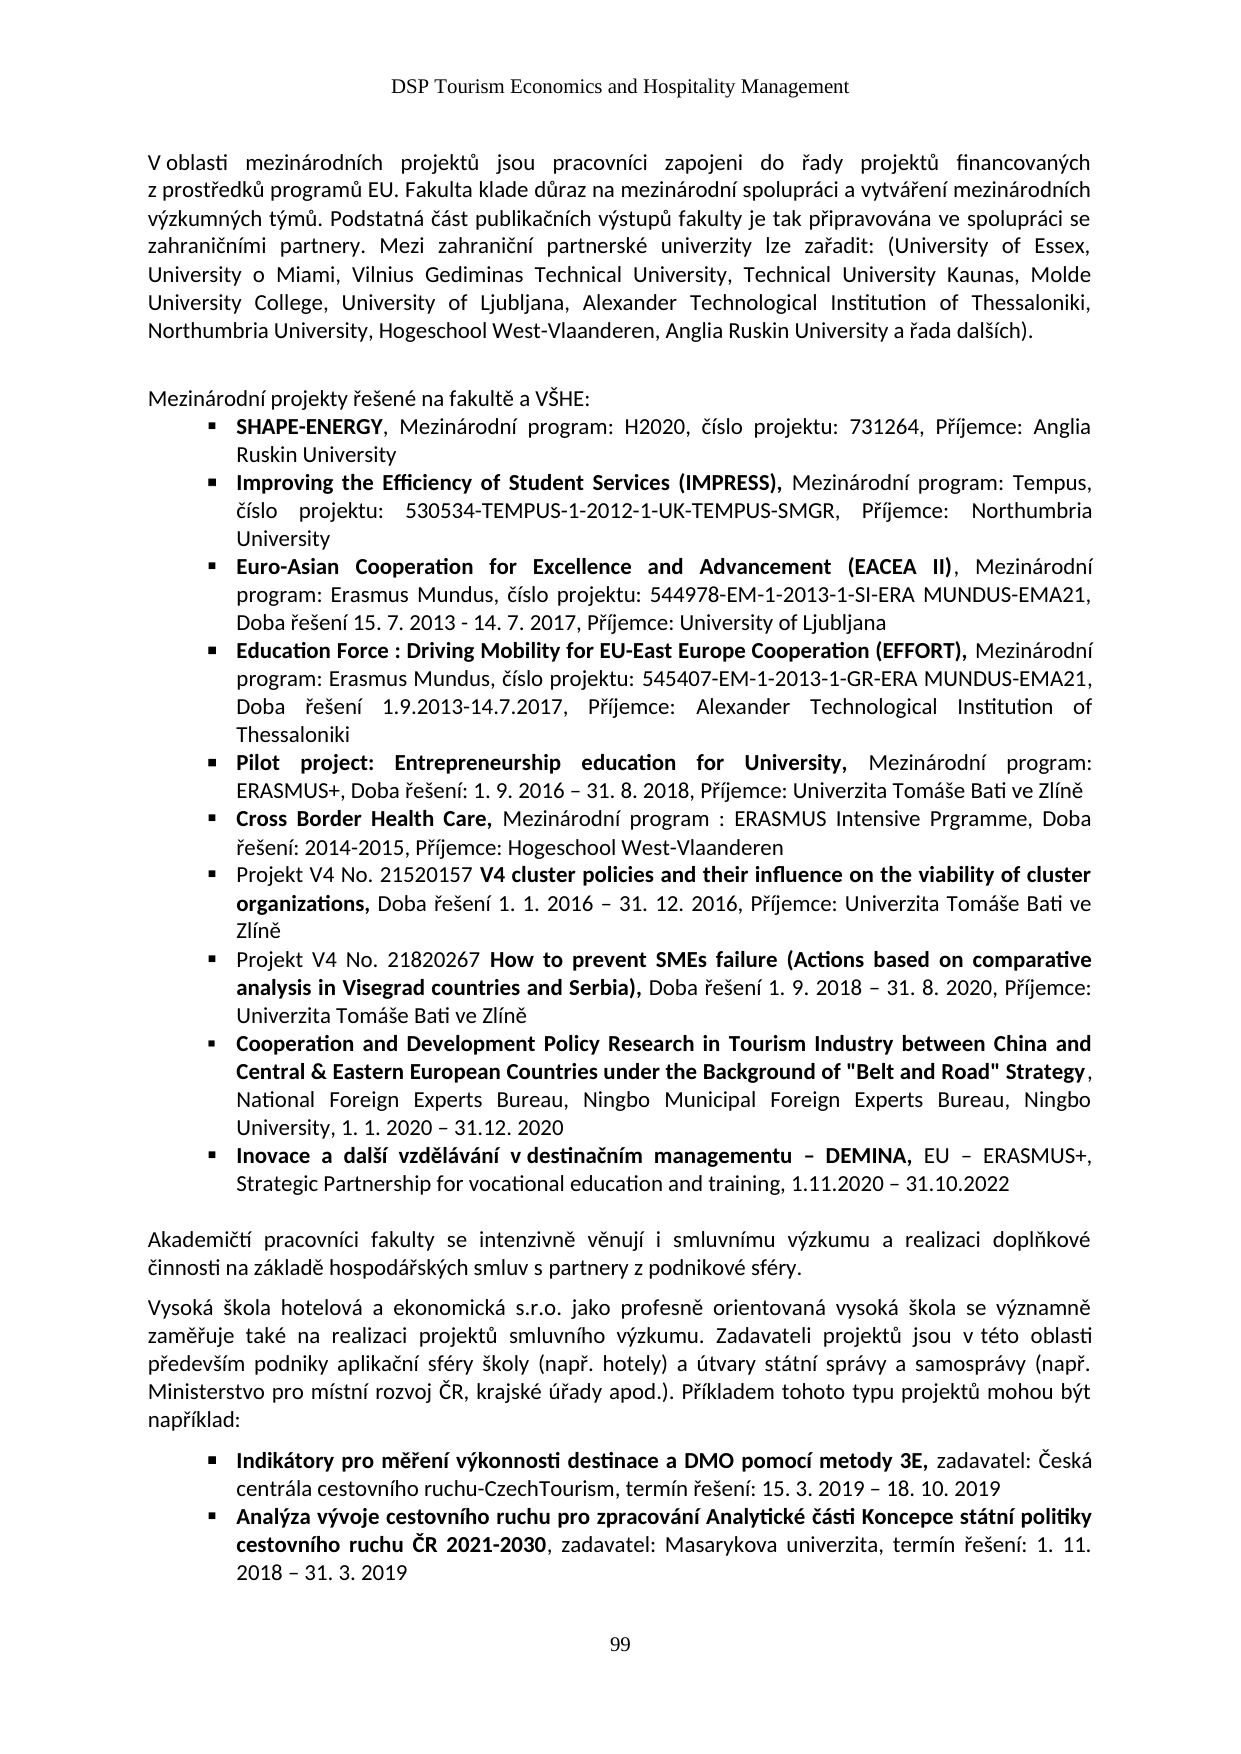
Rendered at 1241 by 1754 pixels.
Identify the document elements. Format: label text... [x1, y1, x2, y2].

list Analýza vývoje cestovního ruchu pro zpracování Analytické části Koncepce státní politiky cestovního ruchu ČR 2021-2030, zadavatel: Masarykova univerzita, termín řešení: 1. 11. 2018 – 31. 3. 2019 [207, 1502, 1093, 1586]
list Euro-Asian Cooperation for Excellence and Advancement (EACEA II), Mezinárodní program: Erasmus Mundus, číslo projektu: 544978-EM-1-2013-1-SI-ERA MUNDUS-EMA21, Doba řešení 15. 7. 2013 - 14. 7. 2017, Příjemce: University of Ljubljana [207, 552, 1093, 636]
list Indikátory pro měření výkonnosti destinace a DMO pomocí metody 3E, zadavatel: Česká centrála cestovního ruchu-CzechTourism, termín řešení: 15. 3. 2019 – 18. 10. 2019 [207, 1446, 1093, 1502]
list Projekt V4 No. 21520157 V4 cluster policies and their influence on the viability of cluster organizations, Doba řešení 1. 1. 2016 – 31. 12. 2016, Příjemce: Univerzita Tomáše Bati ve Zlíně [207, 861, 1093, 945]
list Cooperation and Development Policy Research in Tourism Industry between China and Central & Eastern European Countries under the Background of "Belt and Road" Strategy, National Foreign Experts Bureau, Ningbo Municipal Foreign Experts Bureau, Ningbo University, 1. 1. 2020 – 31.12. 2020 [207, 1029, 1093, 1141]
list Cross Border Health Care, Mezinárodní program : ERASMUS Intensive Prgramme, Doba řešení: 2014-2015, Příjemce: Hogeschool West-Vlaanderen [207, 804, 1093, 861]
list SHAPE-ENERGY, Mezinárodní program: H2020, číslo projektu: 731264, Příjemce: Anglia Ruskin University [207, 412, 1093, 468]
list Inovace a další vzdělávání v destinačním managementu – DEMINA, EU – ERASMUS+, Strategic Partnership for vocational education and training, 1.11.2020 – 31.10.2022 [207, 1141, 1093, 1197]
list Projekt V4 No. 21820267 How to prevent SMEs failure (Actions based on comparative analysis in Visegrad countries and Serbia), Doba řešení 1. 9. 2018 – 31. 8. 2020, Příjemce: Univerzita Tomáše Bati ve Zlíně [207, 945, 1093, 1029]
text Mezinárodní projekty řešené na fakultě a VŠHE: [148, 384, 1093, 412]
text Vysoká škola hotelová a ekonomická s.r.o. jako profesně orientovaná vysoká škola se významně zaměřuje také na realizaci projektů smluvního výzkumu. Zadavateli projektů jsou v této oblasti především podniky aplikační sféry školy (např. hotely) a útvary státní správy a samosprávy (např. Ministerstvo pro místní rozvoj ČR, krajské úřady apod.). Příkladem tohoto typu projektů mohou být například: [148, 1293, 1093, 1433]
list Education Force : Driving Mobility for EU-East Europe Cooperation (EFFORT), Mezinárodní program: Erasmus Mundus, číslo projektu: 545407-EM-1-2013-1-GR-ERA MUNDUS-EMA21, Doba řešení 1.9.2013-14.7.2017, Příjemce: Alexander Technological Institution of Thessaloniki [207, 636, 1093, 748]
list Pilot project: Entrepreneurship education for University, Mezinárodní program: ERASMUS+, Doba řešení: 1. 9. 2016 – 31. 8. 2018, Příjemce: Univerzita Tomáše Bati ve Zlíně [207, 748, 1093, 804]
text V oblasti mezinárodních projektů jsou pracovníci zapojeni do řady projektů financovaných z prostředků programů EU. Fakulta klade důraz na mezinárodní spolupráci a vytváření mezinárodních výzkumných týmů. Podstatná část publikačních výstupů fakulty je tak připravována ve spolupráci se zahraničními partnery. Mezi zahraniční partnerské univerzity lze zařadit: (University of Essex, University o Miami, Vilnius Gediminas Technical University, Technical University Kaunas, Molde University College, University of Ljubljana, Alexander Technological Institution of Thessaloniki, Northumbria University, Hogeschool West-Vlaanderen, Anglia Ruskin University a řada dalších). [148, 148, 1093, 344]
list Improving the Efficiency of Student Services (IMPRESS), Mezinárodní program: Tempus, číslo projektu: 530534-TEMPUS-1-2012-1-UK-TEMPUS-SMGR, Příjemce: Northumbria University [207, 468, 1093, 552]
text Akademičtí pracovníci fakulty se intenzivně věnují i smluvnímu výzkumu a realizaci doplňkové činnosti na základě hospodářských smluv s partnery z podnikové sféry. [148, 1225, 1093, 1281]
